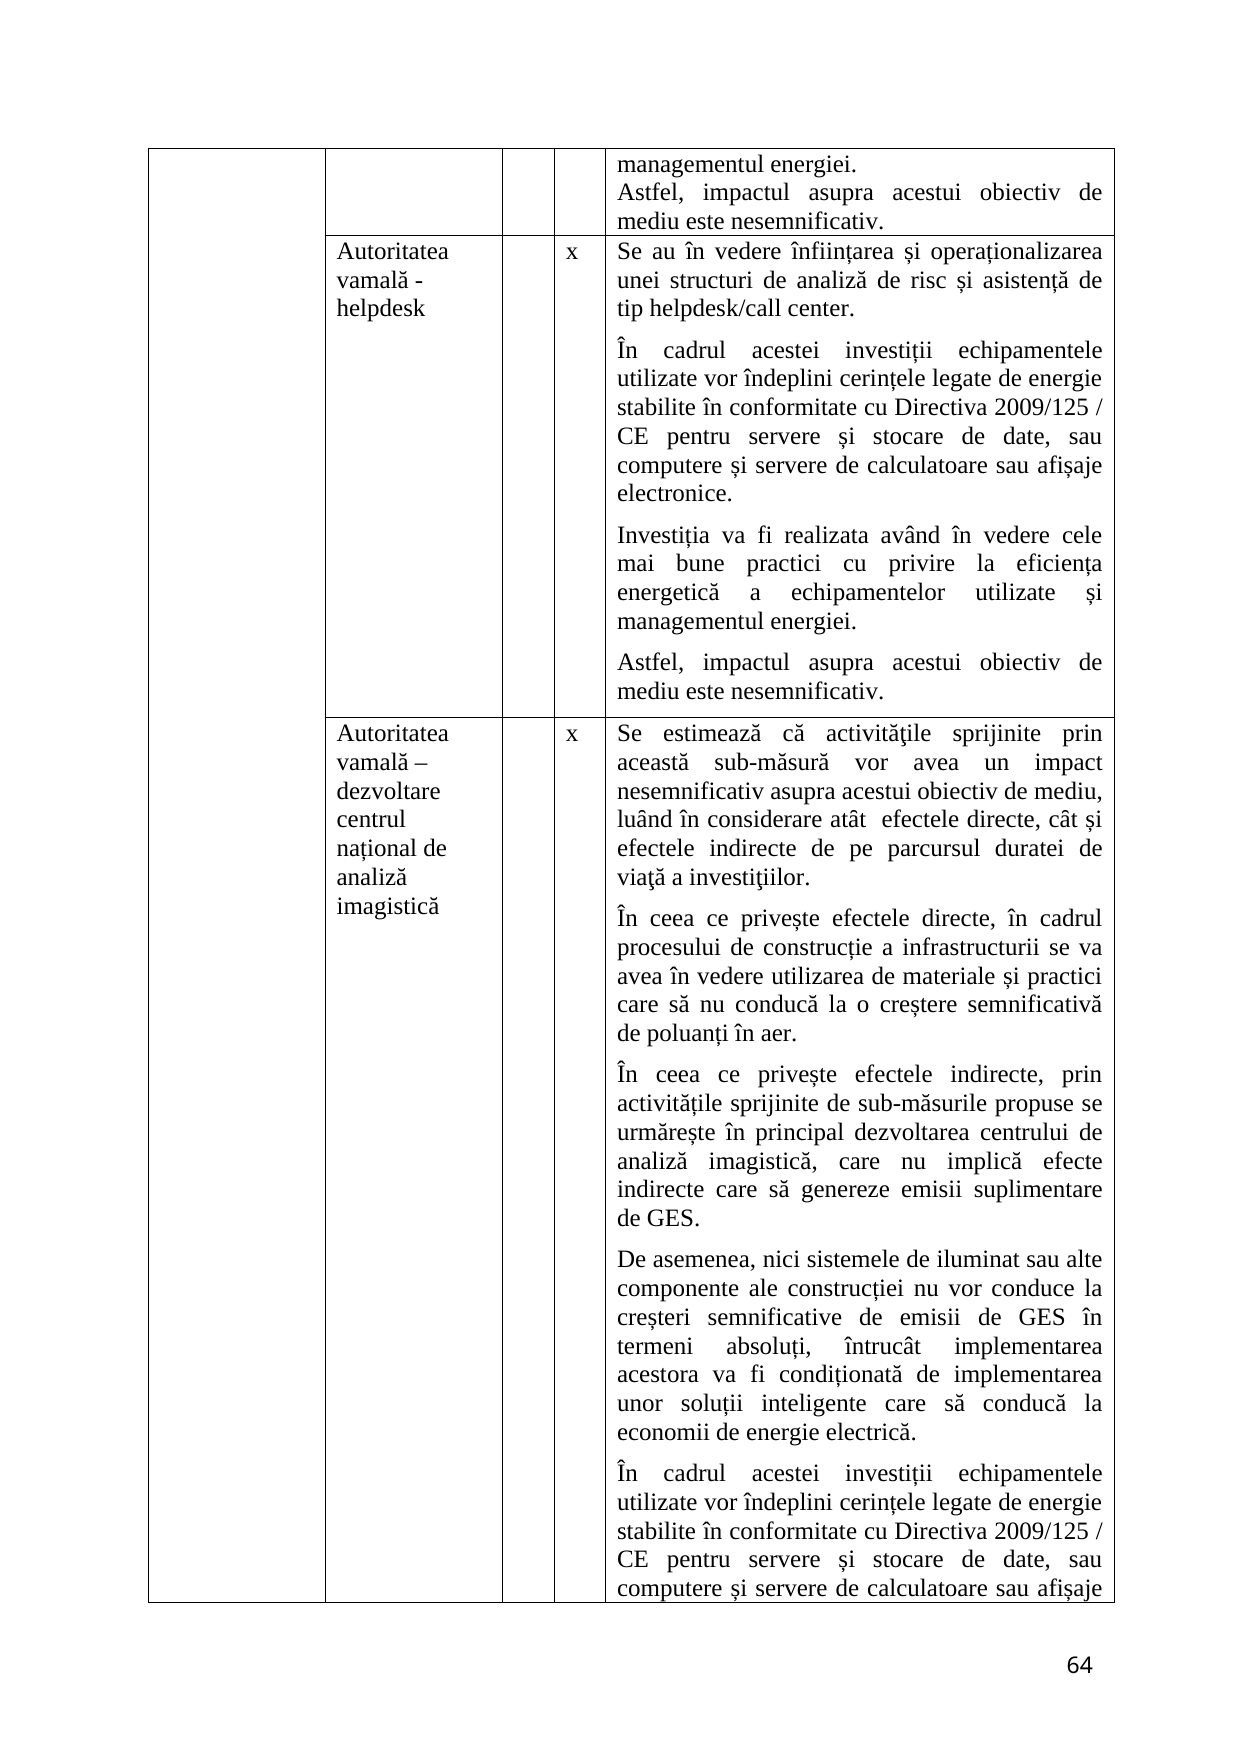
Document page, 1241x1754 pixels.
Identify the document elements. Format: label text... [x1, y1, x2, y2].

table_cell [503, 718, 554, 1602]
table_cell x [555, 149, 605, 235]
table_cell [503, 236, 554, 717]
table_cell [606, 149, 1114, 235]
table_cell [326, 149, 502, 235]
table_cell Se au în vedere înființarea și operaționalizarea unei structuri de analiză de risc și asistență de tip helpdesk/call center. În cadrul acestei investiții echipamentele utilizate vor îndeplini cerințele legate de energie stabilite în conformitate cu Directiva 2009/125 / CE pentru servere și stocare de date, sau computere și servere de calculatoare sau afișaje electronice. Investiția va fi realizata având în vedere cele mai bune practici cu privire la eficiența energetică a echipamentelor utilizate și managementul energiei. Astfel, impactul asupra acestui obiectiv de mediu este nesemnificativ. [606, 236, 1114, 717]
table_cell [606, 718, 1114, 1602]
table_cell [326, 718, 502, 1602]
table_cell x [555, 236, 605, 717]
table_cell [503, 149, 554, 235]
table_cell Autoritatea vamală - helpdesk [326, 236, 502, 717]
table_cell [149, 149, 325, 1602]
table_cell x [555, 718, 605, 1602]
